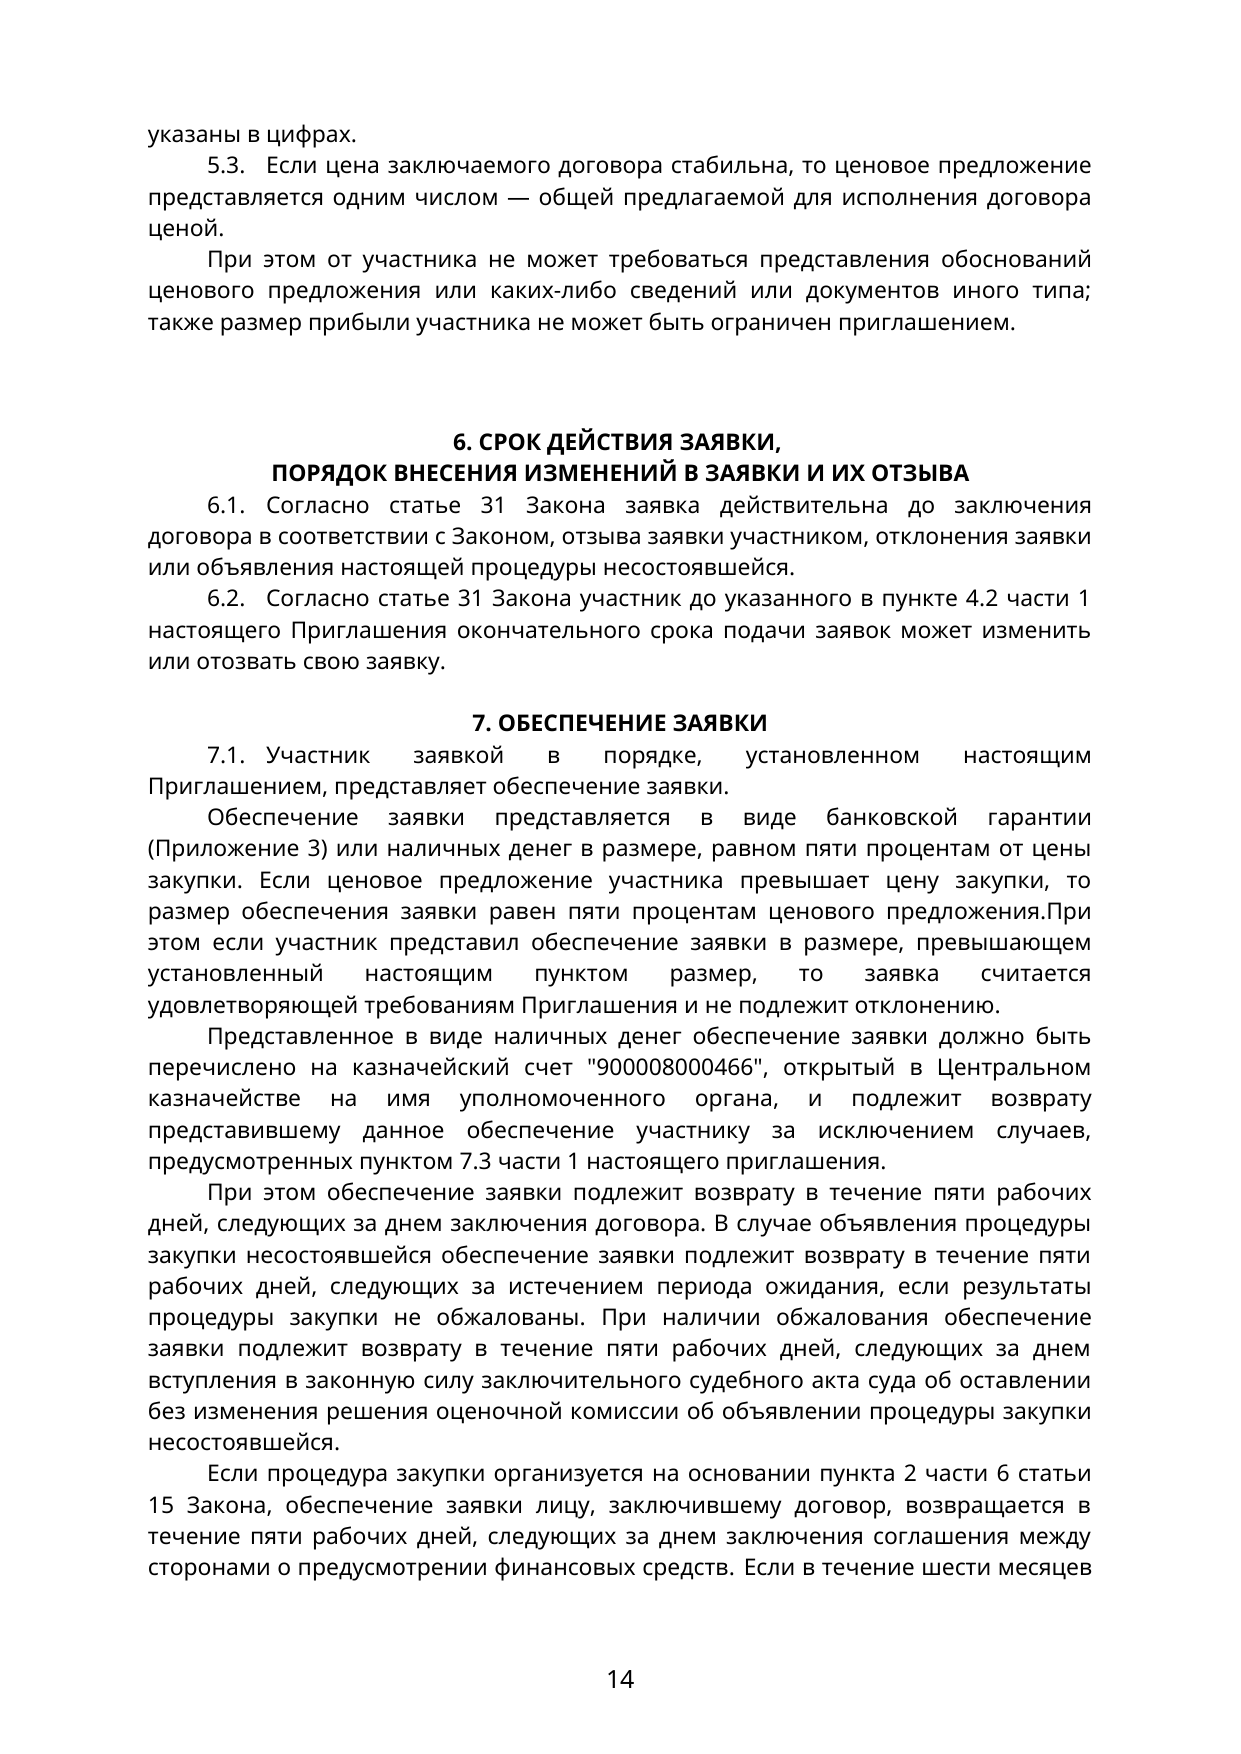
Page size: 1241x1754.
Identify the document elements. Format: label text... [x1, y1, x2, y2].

text Обеспечение заявки представляется в виде банковской гарантии (Приложение 3) или наличных денег в размере, равном пяти процентам от цены закупки. Если ценовое предложение участника превышает цену закупки, то размер обеспечения заявки равен пяти процентам ценового предложения.При этом если участник представил обеспечение заявки в размере, превышающем установленный настоящим пунктом размер, то заявка считается удовлетворяющей требованиям Приглашения и не подлежит отклонению. [148, 801, 1092, 1020]
text Представленное в виде наличных денег обеспечение заявки должно быть перечислено на казначейский счет "900008000466", открытый в Центральном казначействе на имя уполномоченного органа, и подлежит возврату представившему данное обеспечение участнику за исключением случаев, предусмотренных пунктом 7.3 части 1 настоящего приглашения. [148, 1020, 1092, 1176]
text 7.1. Участник заявкой в порядке, установленном настоящим Приглашением, представляет обеспечение заявки. [148, 738, 1092, 801]
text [148, 118, 1092, 149]
text При этом от участника не может требоваться представления обоснований ценового предложения или каких-либо сведений или документов иного типа; также размер прибыли участника не может быть ограничен приглашением. [148, 243, 1092, 337]
text 7. ОБЕСПЕЧЕНИЕ ЗАЯВКИ [148, 707, 1092, 738]
text 5.3. Если цена заключаемого договора стабильна, то ценовое предложение представляется одним числом — общей предлагаемой для исполнения договора ценой. [148, 149, 1092, 243]
text 6. СРОК ДЕЙСТВИЯ ЗАЯВКИ, ПОРЯДОК ВНЕСЕНИЯ ИЗМЕНЕНИЙ В ЗАЯВКИ И ИХ ОТЗЫВА [207, 426, 1034, 488]
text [148, 1457, 1092, 1582]
text При этом обеспечение заявки подлежит возврату в течение пяти рабочих дней, следующих за днем заключения договора. В случае объявления процедуры закупки несостоявшейся обеспечение заявки подлежит возврату в течение пяти рабочих дней, следующих за истечением периода ожидания, если результаты процедуры закупки не обжалованы. При наличии обжалования обеспечение заявки подлежит возврату в течение пяти рабочих дней, следующих за днем вступления в законную силу заключительного судебного акта суда об оставлении без изменения решения оценочной комиссии об объявлении процедуры закупки несостоявшейся. [148, 1176, 1092, 1457]
text 6.2. Согласно статье 31 Закона участник до указанного в пункте 4.2 части 1 настоящего Приглашения окончательного срока подачи заявок может изменить или отозвать свою заявку. [148, 582, 1092, 676]
text 6.1. Согласно статье 31 Закона заявка действительна до заключения договора в соответствии с Законом, отзыва заявки участником, отклонения заявки или объявления настоящей процедуры несостоявшейся. [148, 488, 1092, 582]
